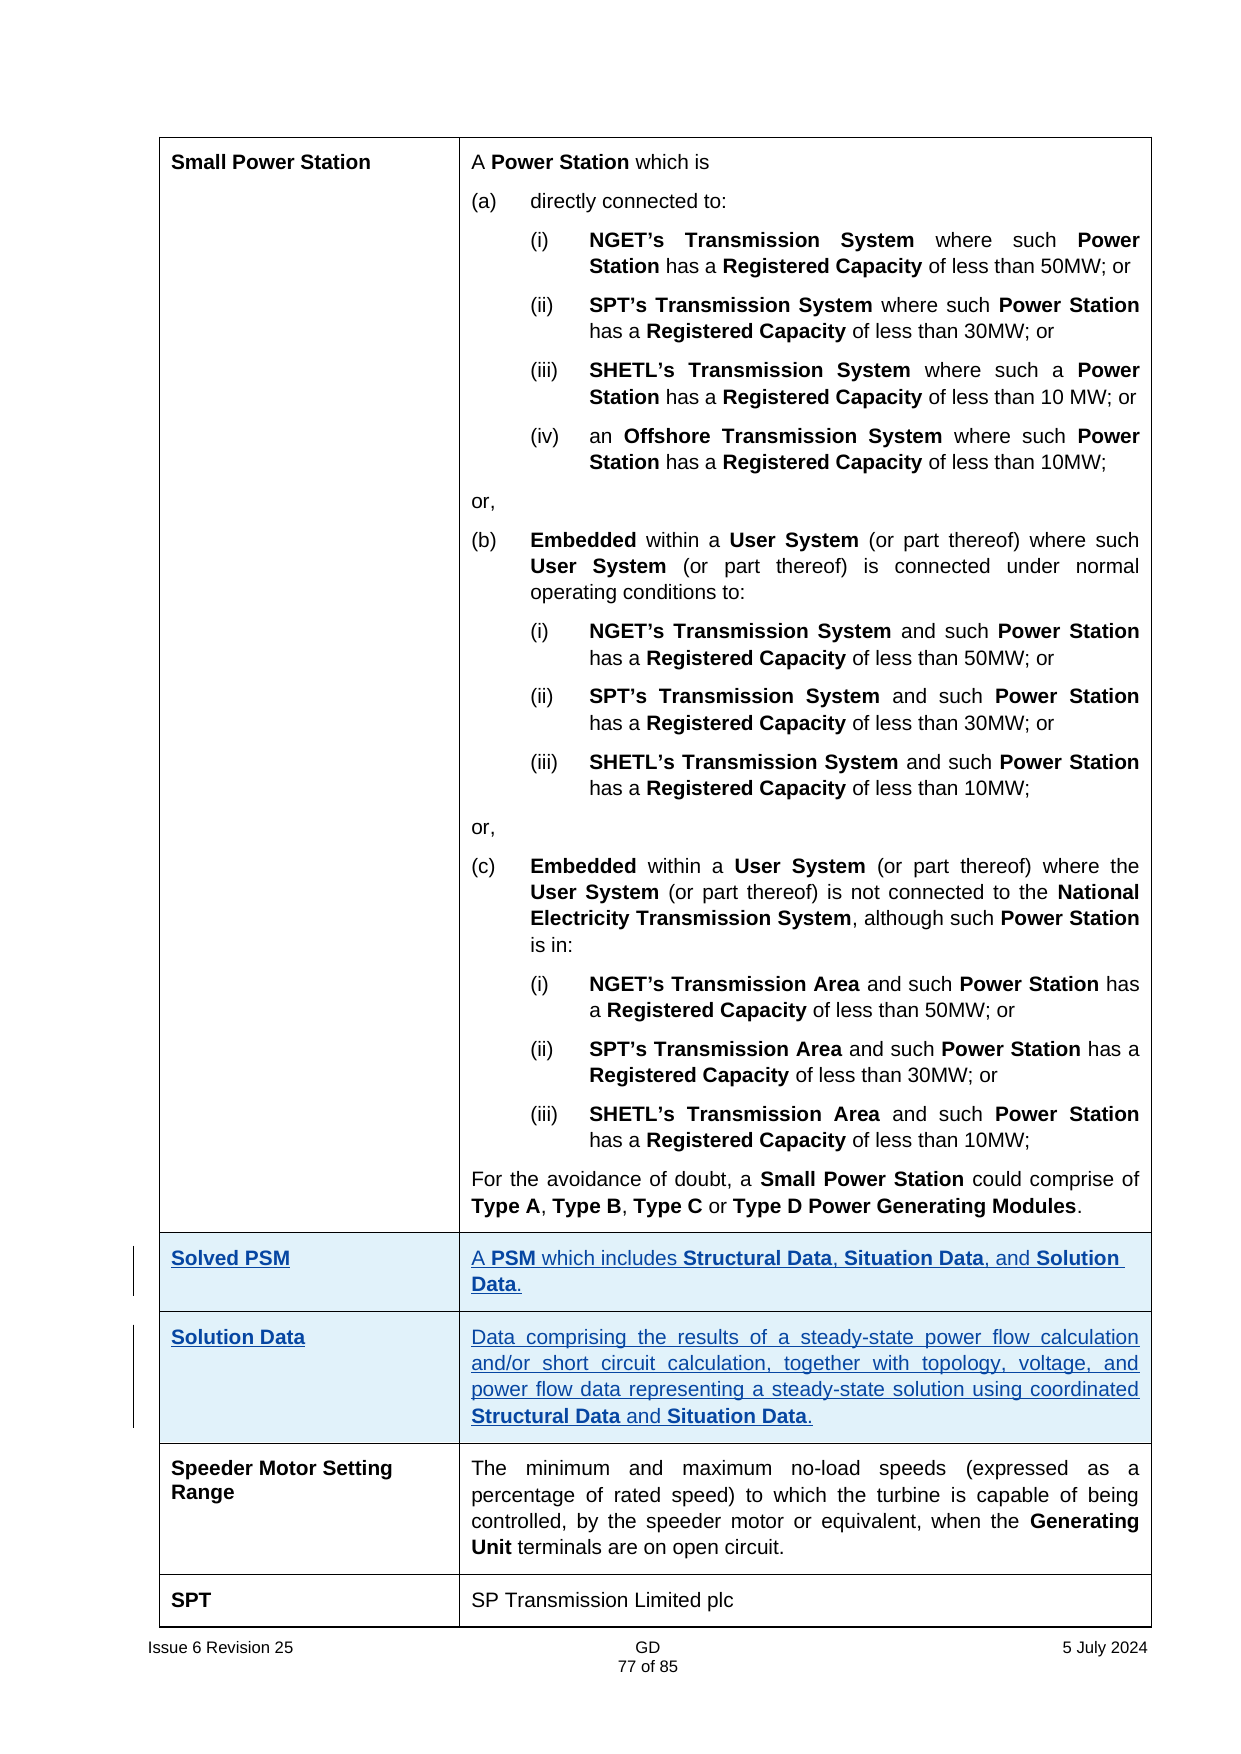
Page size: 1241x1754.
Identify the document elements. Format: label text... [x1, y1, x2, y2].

table_cell SPT [160, 1575, 459, 1626]
table_cell Speeder Motor Setting Range [160, 1444, 459, 1574]
table_cell Small Power Station [160, 138, 459, 1232]
table_cell A Power Station which is (a) directly connected to: (i) NGET’s Transmission System where such Power Station has a Registered Capacity of less than 50MW; or (ii) SPT’s Transmission System where such Power Station has a Registered Capacity of less than 30MW; or (iii) SHETL’s Transmission System where such a Power Station has a Registered Capacity of less than 10 MW; or (iv) an Offshore Transmission System where such Power Station has a Registered Capacity of less than 10MW; or, (b) Embedded within a User System (or part thereof) where such User System (or part thereof) is connected under normal operating conditions to: (i) NGET’s Transmission System and such Power Station has a Registered Capacity of less than 50MW; or (ii) SPT’s Transmission System and such Power Station has a Registered Capacity of less than 30MW; or (iii) SHETL’s Transmission System and such Power Station has a Registered Capacity of less than 10MW; or, (c) Embedded within a User System (or part thereof) where the User System (or part thereof) is not connected to the National Electricity Transmission System, although such Power Station is in: (i) NGET’s Transmission Area and such Power Station has a Registered Capacity of less than 50MW; or (ii) SPT’s Transmission Area and such Power Station has a Registered Capacity of less than 30MW; or (iii) SHETL’s Transmission Area and such Power Station has a Registered Capacity of less than 10MW; For the avoidance of doubt, a Small Power Station could comprise of Type A, Type B, Type C or Type D Power Generating Modules. [460, 138, 1151, 1232]
table_cell SP Transmission Limited plc [460, 1575, 1151, 1626]
table_cell The minimum and maximum no-load speeds (expressed as a percentage of rated speed) to which the turbine is capable of being controlled, by the speeder motor or equivalent, when the Generating Unit terminals are on open circuit. [460, 1444, 1151, 1574]
